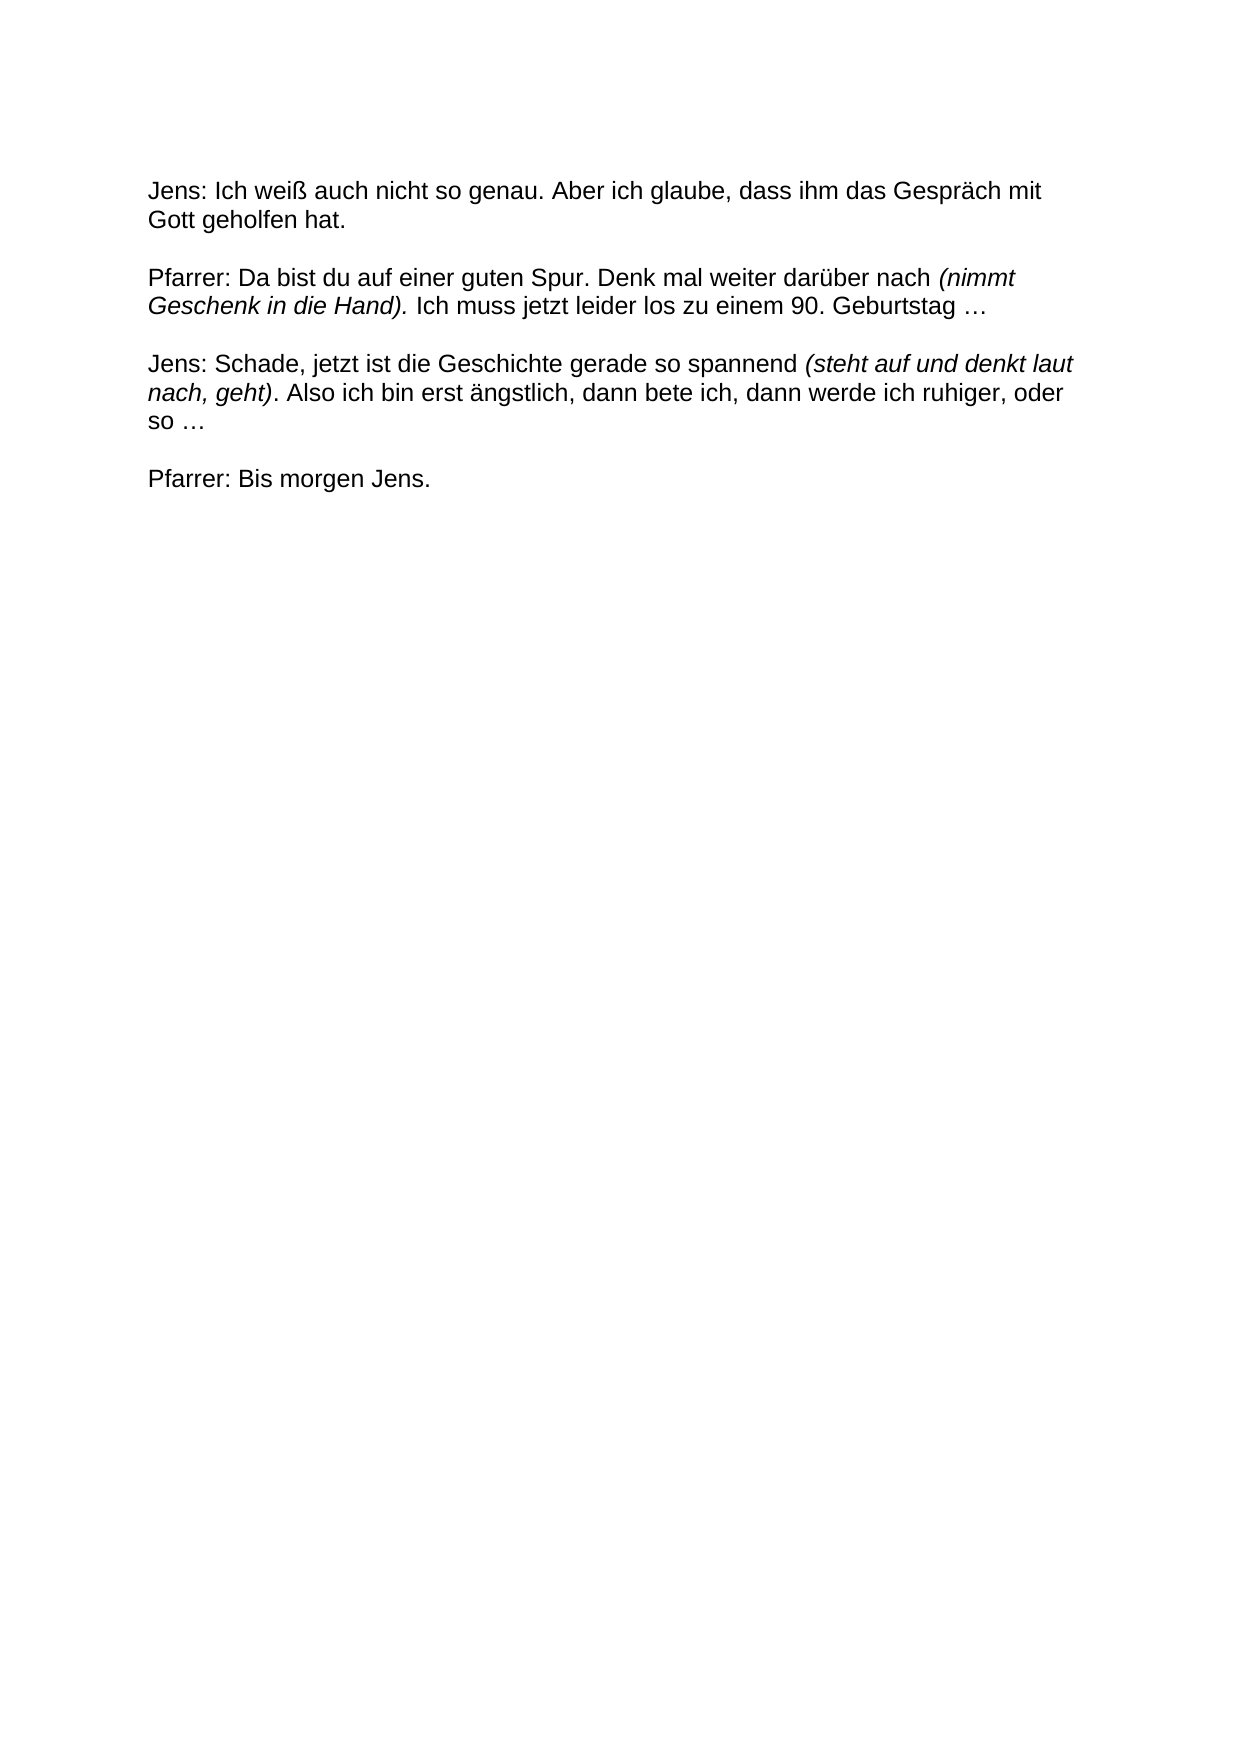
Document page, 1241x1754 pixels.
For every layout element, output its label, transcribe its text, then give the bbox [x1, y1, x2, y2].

text Jens: Ich weiß auch nicht so genau. Aber ich glaube, dass ihm das Gespräch mit Gott geholfen hat. [148, 176, 1093, 234]
text Pfarrer: Da bist du auf einer guten Spur. Denk mal weiter darüber nach (nimmt Geschenk in die Hand). Ich muss jetzt leider los zu einem 90. Geburtstag … [148, 263, 1093, 320]
text Pfarrer: Bis morgen Jens. [148, 464, 1093, 493]
text Jens: Schade, jetzt ist die Geschichte gerade so spannend (steht auf und denkt laut nach, geht). Also ich bin erst ängstlich, dann bete ich, dann werde ich ruhiger, oder so … [148, 349, 1093, 435]
